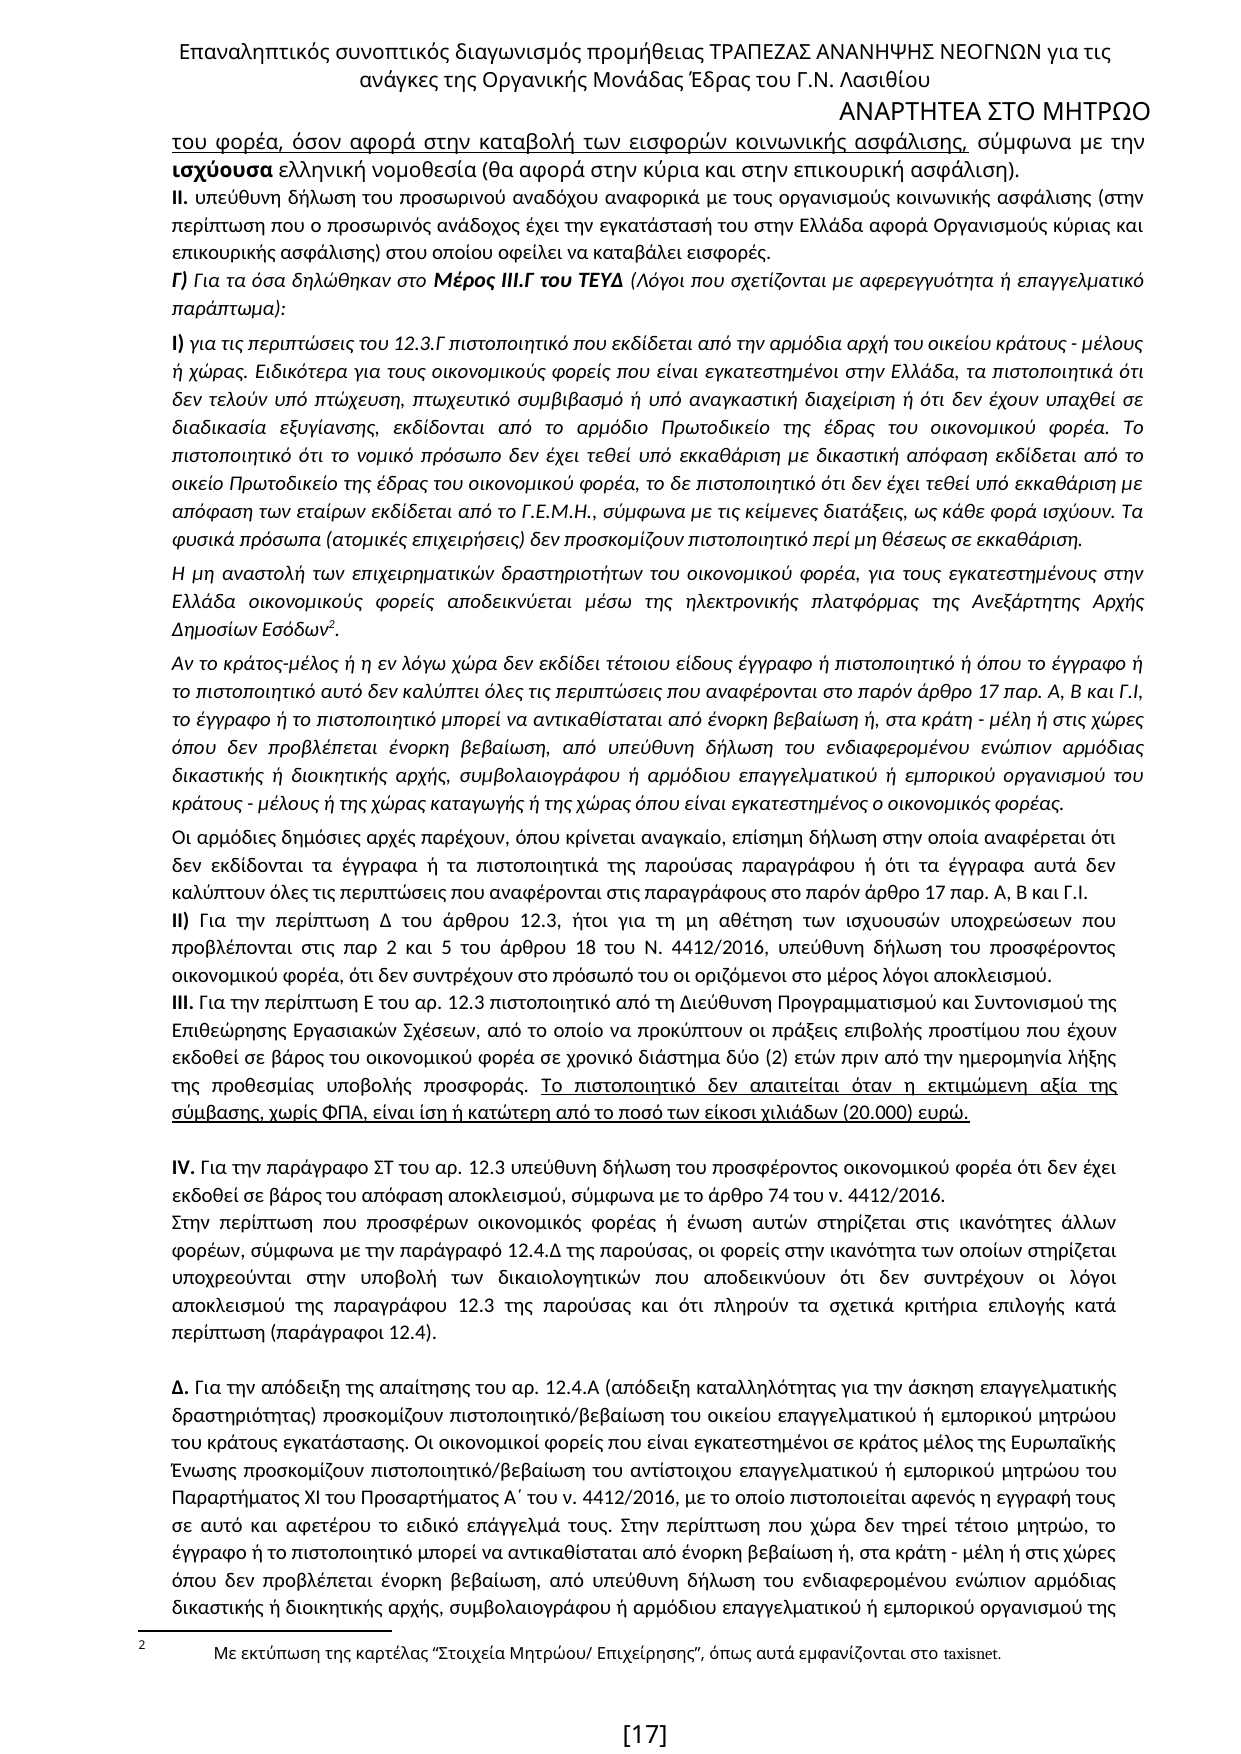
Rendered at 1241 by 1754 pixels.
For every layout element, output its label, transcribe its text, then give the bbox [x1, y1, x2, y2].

text Στην περίπτωση που προσφέρων οικονομικός φορέας ή ένωση αυτών στηρίζεται στις ικανότητες άλλων φορέων, σύμφωνα με την παράγραφό 12.4.Δ της παρούσας, οι φορείς στην ικανότητα των οποίων στηρίζεται υποχρεούνται στην υποβολή των δικαιολογητικών που αποδεικνύουν ότι δεν συντρέχουν οι λόγοι αποκλεισμού της παραγράφου 12.3 της παρούσας και ότι πληρούν τα σχετικά κριτήρια επιλογής κατά περίπτωση (παράγραφοι 12.4). [172, 1208, 1118, 1345]
text ΙΙ) Για την περίπτωση Δ του άρθρου 12.3, ήτοι για τη μη αθέτηση των ισχυουσών υποχρεώσεων που προβλέπονται στις παρ 2 και 5 του άρθρου 18 του Ν. 4412/2016, υπεύθυνη δήλωση του προσφέροντος οικονομικού φορέα, ότι δεν συντρέχουν στο πρόσωπό του οι οριζόμενοι στο μέρος λόγοι αποκλεισμού. [172, 905, 1118, 988]
text Οι αρμόδιες δημόσιες αρχές παρέχουν, όπου κρίνεται αναγκαίο, επίσημη δήλωση στην οποία αναφέρεται ότι δεν εκδίδονται τα έγγραφα ή τα πιστοποιητικά της παρούσας παραγράφου ή ότι τα έγγραφα αυτά δεν καλύπτουν όλες τις περιπτώσεις που αναφέρονται στις παραγράφους στο παρόν άρθρο 17 παρ. Α, Β και Γ.Ι. [172, 823, 1118, 905]
text ΙΙ. υπεύθυνη δήλωση του προσωρινού αναδόχου αναφορικά με τους οργανισμούς κοινωνικής ασφάλισης (στην περίπτωση που ο προσωρινός ανάδοχος έχει την εγκατάστασή του στην Ελλάδα αφορά Οργανισμούς κύριας και επικουρικής ασφάλισης) στου οποίου οφείλει να καταβάλει εισφορές. [172, 183, 1145, 265]
text ΙV. Για την παράγραφο ΣΤ του αρ. 12.3 υπεύθυνη δήλωση του προσφέροντος οικονομικού φορέα ότι δεν έχει εκδοθεί σε βάρος του απόφαση αποκλεισμού, σύμφωνα με το άρθρο 74 του ν. 4412/2016. [172, 1153, 1118, 1208]
text Γ) Για τα όσα δηλώθηκαν στο Μέρος ΙΙΙ.Γ του ΤΕΥΔ (Λόγοι που σχετίζονται με αφερεγγυότητα ή επαγγελματικό παράπτωμα): [172, 265, 1145, 321]
text Αν το κράτος-μέλος ή η εν λόγω χώρα δεν εκδίδει τέτοιου είδους έγγραφο ή πιστοποιητικό ή όπου το έγγραφο ή το πιστοποιητικό αυτό δεν καλύπτει όλες τις περιπτώσεις που αναφέρονται στο παρόν άρθρο 17 παρ. Α, Β και Γ.Ι, το έγγραφο ή το πιστοποιητικό μπορεί να αντικαθίσταται από ένορκη βεβαίωση ή, στα κράτη - μέλη ή στις χώρες όπου δεν προβλέπεται ένορκη βεβαίωση, από υπεύθυνη δήλωση του ενδιαφερομένου ενώπιον αρμόδιας δικαστικής ή διοικητικής αρχής, συμβολαιογράφου ή αρμόδιου επαγγελματικού ή εμπορικού οργανισμού του κράτους - μέλους ή της χώρας καταγωγής ή της χώρας όπου είναι εγκατεστημένος ο οικονομικός φορέας. [172, 648, 1145, 816]
text Η μη αναστολή των επιχειρηματικών δραστηριοτήτων του οικονομικού φορέα, για τους εγκατεστημένους στην Ελλάδα οικονομικούς φορείς αποδεικνύεται μέσω της ηλεκτρονικής πλατφόρμας της Ανεξάρτητης Αρχής Δημοσίων Εσόδων. [172, 558, 1145, 642]
text ΙΙΙ. Για την περίπτωση Ε του αρ. 12.3 πιστοποιητικό από τη Διεύθυνση Προγραμματισμού και Συντονισμού της Επιθεώρησης Εργασιακών Σχέσεων, από το οποίο να προκύπτουν οι πράξεις επιβολής προστίμου που έχουν εκδοθεί σε βάρος του οικονομικού φορέα σε χρονικό διάστημα δύο (2) ετών πριν από την ημερομηνία λήξης της προθεσμίας υποβολής προσφοράς. Το πιστοποιητικό δεν απαιτείται όταν η εκτιμώμενη αξία της σύμβασης, χωρίς ΦΠΑ, είναι ίση ή κατώτερη από το ποσό των είκοσι χιλιάδων (20.000) ευρώ. [172, 988, 1118, 1125]
text Ι) για τις περιπτώσεις του 12.3.Γ πιστοποιητικό που εκδίδεται από την αρμόδια αρχή του οικείου κράτους - μέλους ή χώρας. Ειδικότερα για τους οικονομικούς φορείς που είναι εγκατεστημένοι στην Ελλάδα, τα πιστοποιητικά ότι δεν τελούν υπό πτώχευση, πτωχευτικό συμβιβασμό ή υπό αναγκαστική διαχείριση ή ότι δεν έχουν υπαχθεί σε διαδικασία εξυγίανσης, εκδίδονται από το αρμόδιο Πρωτοδικείο της έδρας του οικονομικού φορέα. Το πιστοποιητικό ότι το νομικό πρόσωπο δεν έχει τεθεί υπό εκκαθάριση με δικαστική απόφαση εκδίδεται από το οικείο Πρωτοδικείο της έδρας του οικονομικού φορέα, το δε πιστοποιητικό ότι δεν έχει τεθεί υπό εκκαθάριση με απόφαση των εταίρων εκδίδεται από το Γ.Ε.Μ.Η., σύμφωνα με τις κείμενες διατάξεις, ως κάθε φορά ισχύουν. Τα φυσικά πρόσωπα (ατομικές επιχειρήσεις) δεν προσκομίζουν πιστοποιητικό περί μη θέσεως σε εκκαθάριση. [172, 328, 1145, 552]
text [172, 128, 1145, 183]
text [172, 1373, 1118, 1620]
